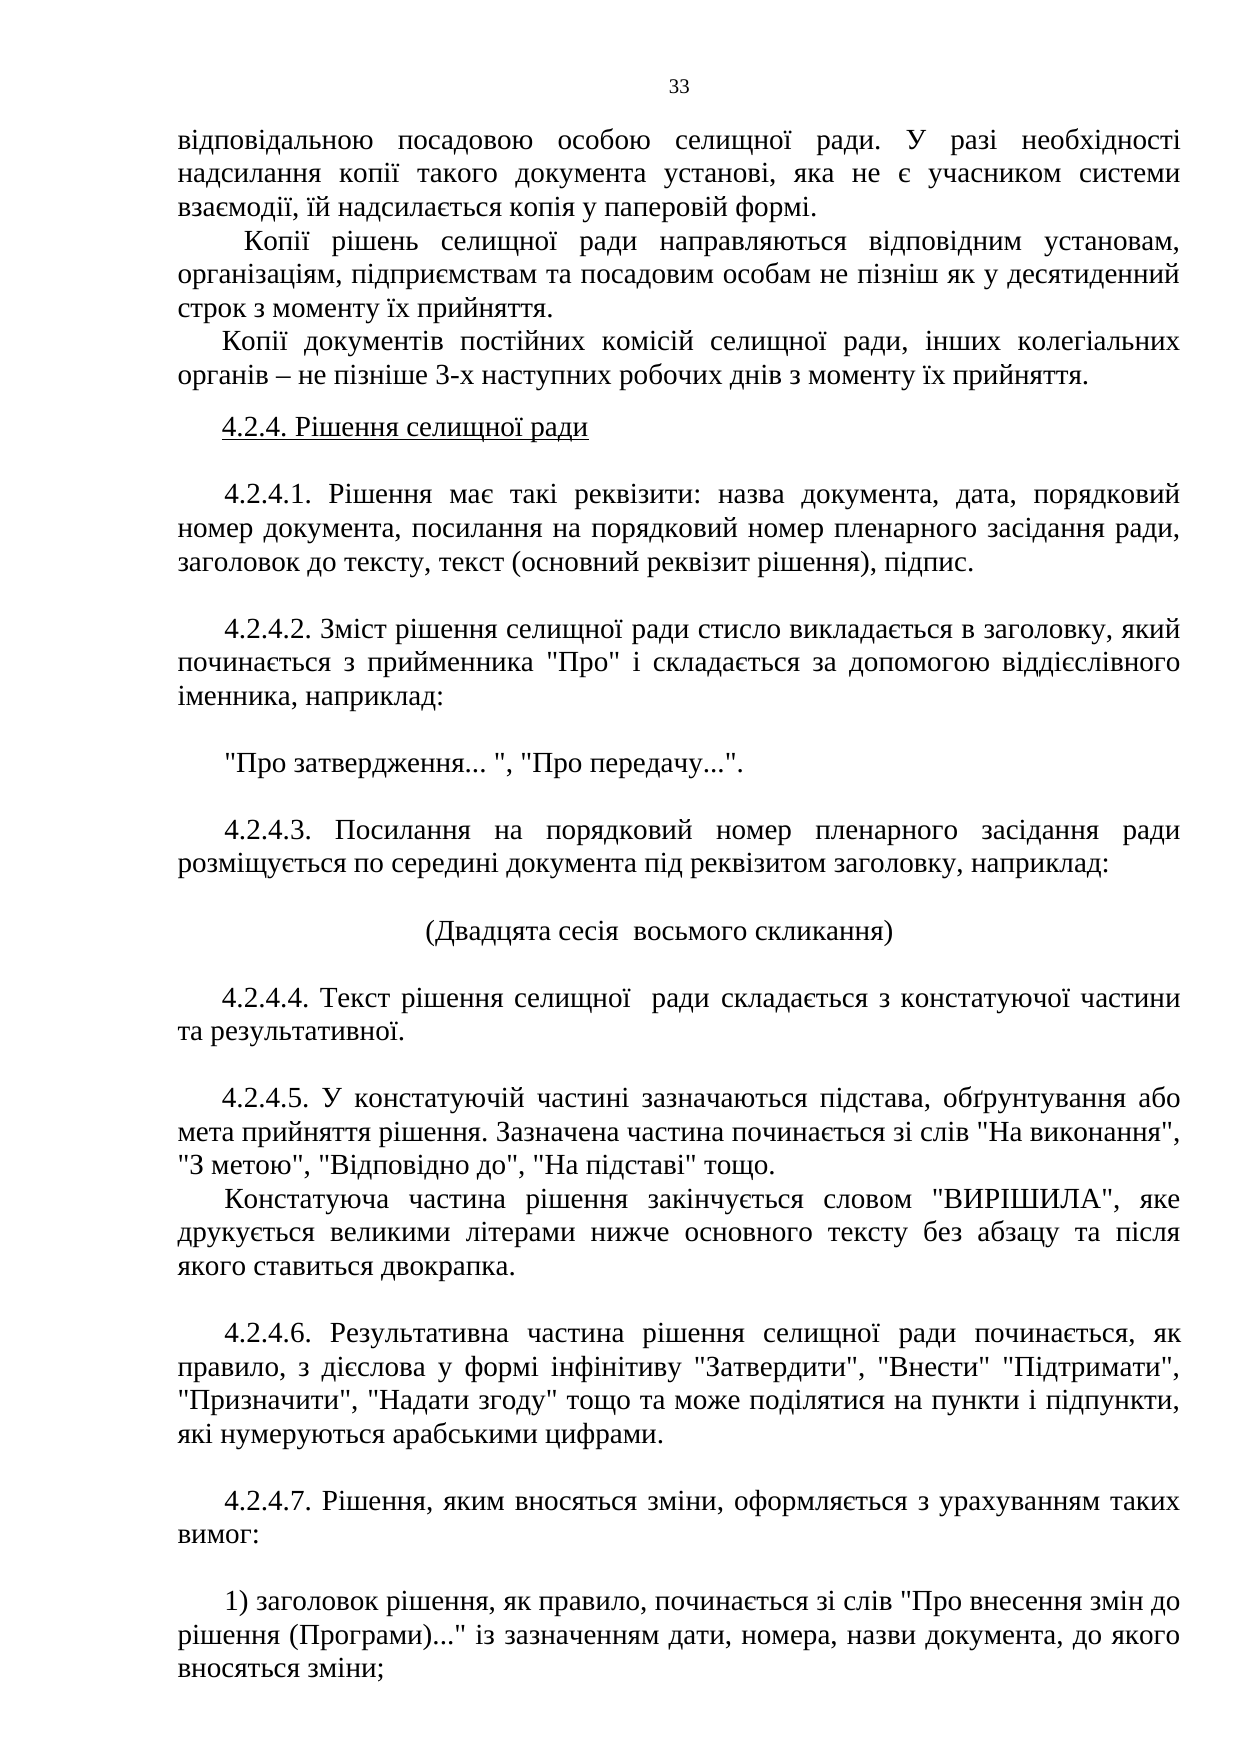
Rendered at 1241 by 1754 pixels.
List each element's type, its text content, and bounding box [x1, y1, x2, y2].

text Констатуюча частина рішення закінчується словом "ВИРІШИЛА", яке друкується великими літерами нижче основного тексту без абзацу та після якого ставиться двокрапка. [177, 1181, 1181, 1282]
text 4.2.4.1. Рішення має такі реквізити: назва документа, дата, порядковий номер документа, посилання на порядковий номер пленарного засідання ради, заголовок до тексту, текст (основний реквізит рішення), підпис. [177, 477, 1181, 577]
text Копії рішень селищної ради направляються відповідним установам, організаціям, підприємствам та посадовим особам не пізніш як у десятиденний строк з моменту їх прийняття. [177, 223, 1181, 323]
text Копії документів постійних комісій селищної ради, інших колегіальних органів – не пізніше 3-х наступних робочих днів з моменту їх прийняття. [177, 323, 1181, 390]
text 1) заголовок рішення, як правило, починається зі слів "Про внесення змін до рішення (Програми)..." із зазначенням дати, номера, назви документа, до якого вносяться зміни; [177, 1583, 1181, 1684]
text 4.2.4.4. Текст рішення селищної ради складається з констатуючої частини та результативної. [177, 980, 1181, 1047]
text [177, 122, 1181, 223]
text "Про затвердження... ", "Про передачу...". [177, 745, 1181, 778]
text 4.2.4.3. Посилання на порядковий номер пленарного засідання ради розміщується по середині документа під реквізитом заголовку, наприклад: [177, 812, 1181, 879]
text (Двадцята сесія восьмого скликання) [177, 913, 1181, 946]
text 4.2.4.6. Результативна частина рішення селищної ради починається, як правило, з дієслова у формі інфінітиву "Затвердити", "Внести" "Підтримати", "Призначити", "Надати згоду" тощо та може поділятися на пункти і підпункти, які нумеруються арабськими цифрами. [177, 1315, 1181, 1449]
text 4.2.4. Рішення селищної ради [177, 409, 1181, 443]
text 4.2.4.2. Зміст рішення селищної ради стисло викладається в заголовку, який починається з прийменника "Про" і складається за допомогою віддієслівного іменника, наприклад: [177, 611, 1181, 711]
text 4.2.4.5. У констатуючій частині зазначаються підстава, обґрунтування або мета прийняття рішення. Зазначена частина починається зі слів "На виконання", "З метою", "Відповідно до", "На підставі" тощо. [177, 1080, 1181, 1181]
text 4.2.4.7. Рішення, яким вносяться зміни, оформляється з урахуванням таких вимог: [177, 1483, 1181, 1550]
